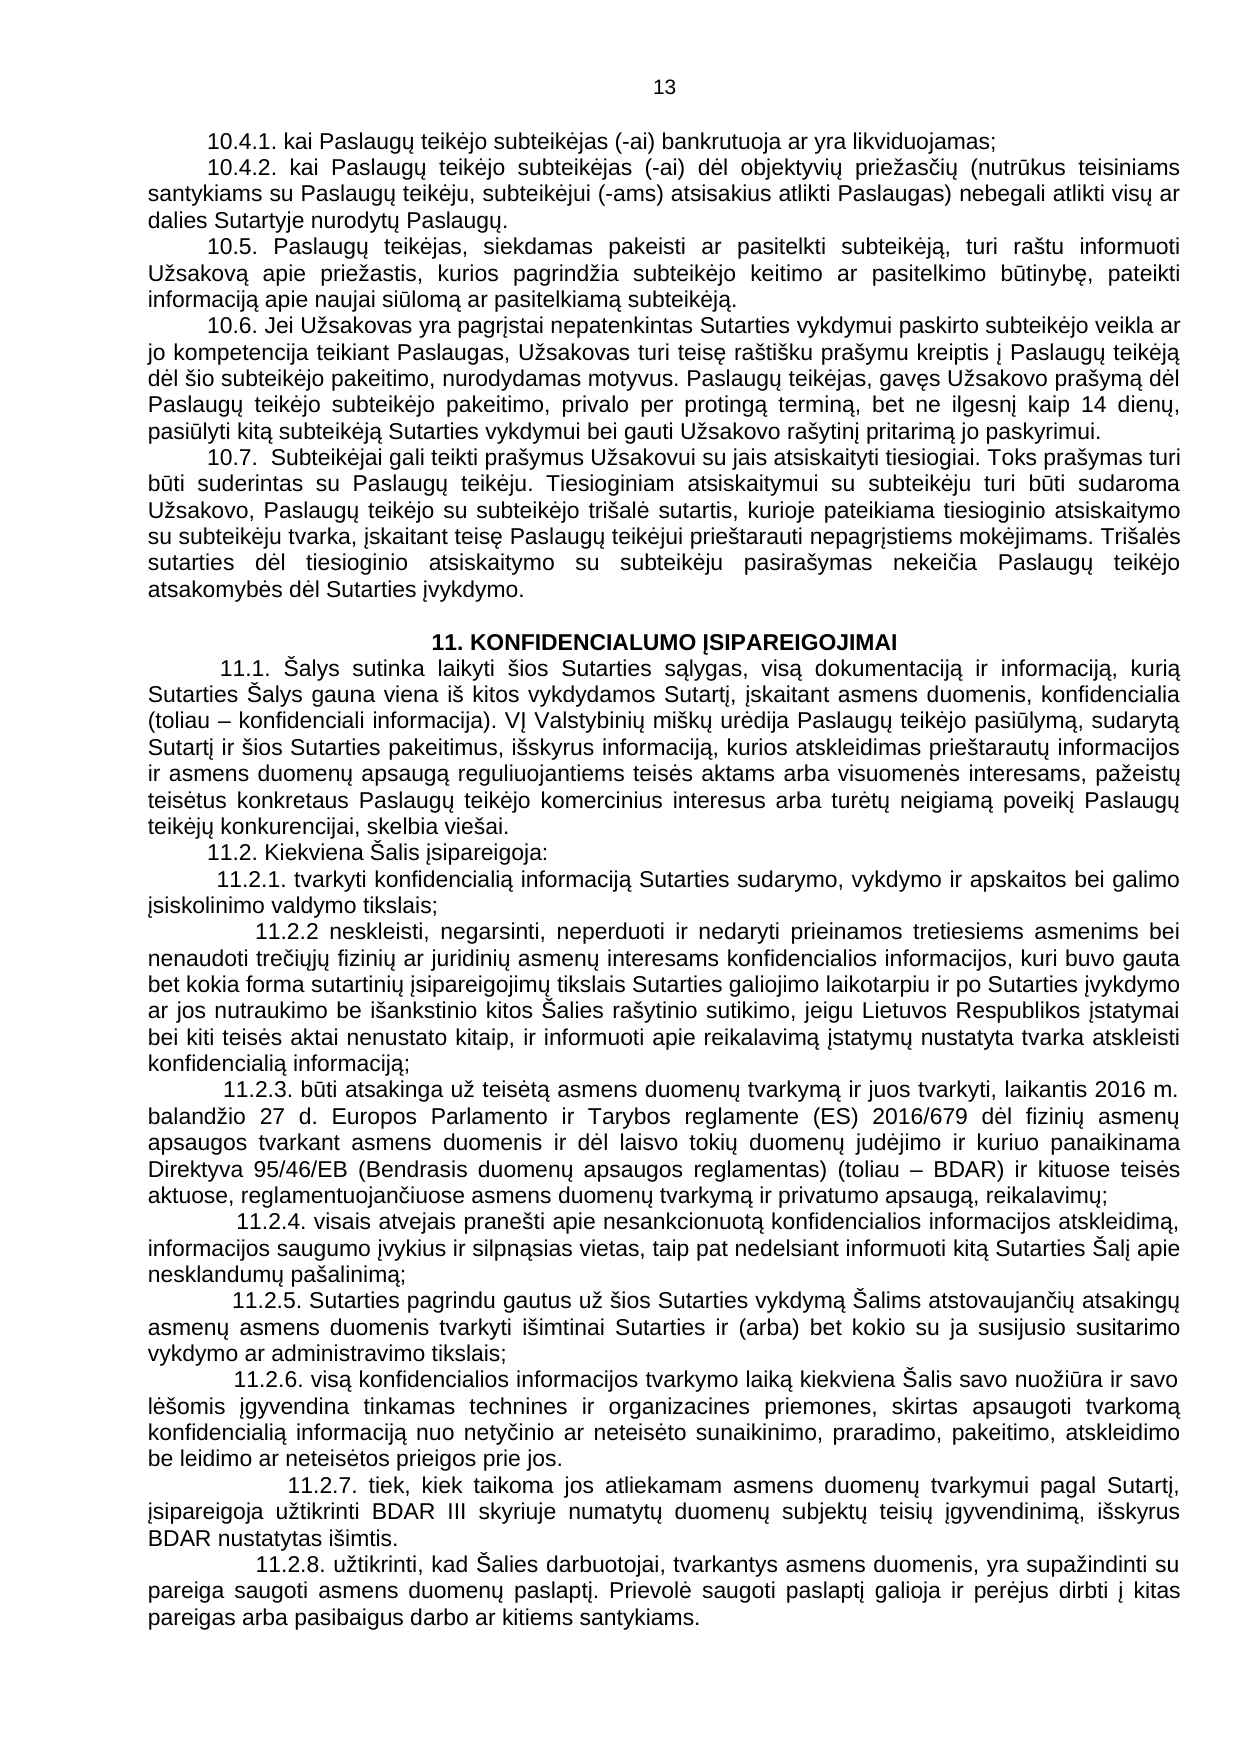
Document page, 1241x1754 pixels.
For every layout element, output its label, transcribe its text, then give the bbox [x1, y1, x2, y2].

subtitle 11.2.4. visais atvejais pranešti apie nesankcionuotą konfidencialios informacijos atskleidimą, informacijos saugumo įvykius ir silpnąsias vietas, taip pat nedelsiant informuoti kitą Sutarties Šalį apie nesklandumų pašalinimą; [133, 1208, 1181, 1287]
subtitle 11.2.6. visą konfidencialios informacijos tvarkymo laiką kiekviena Šalis savo nuožiūra ir savo lėšomis įgyvendina tinkamas technines ir organizacines priemones, skirtas apsaugoti tvarkomą konfidencialią informaciją nuo netyčinio ar neteisėto sunaikinimo, praradimo, pakeitimo, atskleidimo be leidimo ar neteisėtos prieigos prie jos. [133, 1366, 1181, 1472]
list 10.4.1. kai Paslaugų teikėjo subteikėjas (-ai) bankrutuoja ar yra likviduojamas; [207, 128, 1181, 154]
subtitle 11.2.7. tiek, kiek taikoma jos atliekamam asmens duomenų tvarkymui pagal Sutartį, įsipareigoja užtikrinti BDAR III skyriuje numatytų duomenų subjektų teisių įgyvendinimą, išskyrus BDAR nustatytas išimtis. [133, 1472, 1181, 1551]
subtitle 11. KONFIDENCIALUMO ĮSIPAREIGOJIMAI [148, 628, 1181, 655]
subtitle 11.2.5. Sutarties pagrindu gautus už šios Sutarties vykdymą Šalims atstovaujančių atsakingų asmenų asmens duomenis tvarkyti išimtinai Sutarties ir (arba) bet kokio su ja susijusio susitarimo vykdymo ar administravimo tikslais; [133, 1287, 1181, 1366]
list 10.4.2. kai Paslaugų teikėjo subteikėjas (-ai) dėl objektyvių priežasčių (nutrūkus teisiniams santykiams su Paslaugų teikėju, subteikėjui (-ams) atsisakius atlikti Paslaugas) nebegali atlikti visų ar dalies Sutartyje nurodytų Paslaugų. [148, 154, 1181, 233]
subtitle 11.2.1. tvarkyti konfidencialią informaciją Sutarties sudarymo, vykdymo ir apskaitos bei galimo įsiskolinimo valdymo tikslais; [133, 866, 1181, 918]
list 10.7. Subteikėjai gali teikti prašymus Užsakovui su jais atsiskaityti tiesiogiai. Toks prašymas turi būti suderintas su Paslaugų teikėju. Tiesioginiam atsiskaitymui su subteikėju turi būti sudaroma Užsakovo, Paslaugų teikėjo su subteikėjo trišalė sutartis, kurioje pateikiama tiesioginio atsiskaitymo su subteikėju tvarka, įskaitant teisę Paslaugų teikėjui prieštarauti nepagrįstiems mokėjimams. Trišalės sutarties dėl tiesioginio atsiskaitymo su subteikėju pasirašymas nekeičia Paslaugų teikėjo atsakomybės dėl Sutarties įvykdymo. [148, 444, 1181, 602]
list 10.5. Paslaugų teikėjas, siekdamas pakeisti ar pasitelkti subteikėją, turi raštu informuoti Užsakovą apie priežastis, kurios pagrindžia subteikėjo keitimo ar pasitelkimo būtinybę, pateikti informaciją apie naujai siūlomą ar pasitelkiamą subteikėją. [148, 233, 1181, 312]
subtitle 11.2.3. būti atsakinga už teisėtą asmens duomenų tvarkymą ir juos tvarkyti, laikantis 2016 m. balandžio 27 d. Europos Parlamento ir Tarybos reglamente (ES) 2016/679 dėl fizinių asmenų apsaugos tvarkant asmens duomenis ir dėl laisvo tokių duomenų judėjimo ir kuriuo panaikinama Direktyva 95/46/EB (Bendrasis duomenų apsaugos reglamentas) (toliau – BDAR) ir kituose teisės aktuose, reglamentuojančiuose asmens duomenų tvarkymą ir privatumo apsaugą, reikalavimų; [118, 1076, 1181, 1208]
text 11.2. Kiekviena Šalis įsipareigoja: [207, 839, 1181, 866]
text 11.1. Šalys sutinka laikyti šios Sutarties sąlygas, visą dokumentaciją ir informaciją, kurią Sutarties Šalys gauna viena iš kitos vykdydamos Sutartį, įskaitant asmens duomenis, konfidencialia (toliau – konfidenciali informacija). VĮ Valstybinių miškų urėdija Paslaugų teikėjo pasiūlymą, sudarytą Sutartį ir šios Sutarties pakeitimus, išskyrus informaciją, kurios atskleidimas prieštarautų informacijos ir asmens duomenų apsaugą reguliuojantiems teisės aktams arba visuomenės interesams, pažeistų teisėtus konkretaus Paslaugų teikėjo komercinius interesus arba turėtų neigiamą poveikį Paslaugų teikėjų konkurencijai, skelbia viešai. [148, 655, 1181, 839]
subtitle 11.2.8. užtikrinti, kad Šalies darbuotojai, tvarkantys asmens duomenis, yra supažindinti su pareiga saugoti asmens duomenų paslaptį. Prievolė saugoti paslaptį galioja ir perėjus dirbti į kitas pareigas arba pasibaigus darbo ar kitiems santykiams. [148, 1551, 1181, 1630]
list 10.6. Jei Užsakovas yra pagrįstai nepatenkintas Sutarties vykdymui paskirto subteikėjo veikla ar jo kompetencija teikiant Paslaugas, Užsakovas turi teisę raštišku prašymu kreiptis į Paslaugų teikėją dėl šio subteikėjo pakeitimo, nurodydamas motyvus. Paslaugų teikėjas, gavęs Užsakovo prašymą dėl Paslaugų teikėjo subteikėjo pakeitimo, privalo per protingą terminą, bet ne ilgesnį kaip 14 dienų, pasiūlyti kitą subteikėją Sutarties vykdymui bei gauti Užsakovo rašytinį pritarimą jo paskyrimui. [148, 312, 1181, 444]
subtitle 11.2.2 neskleisti, negarsinti, neperduoti ir nedaryti prieinamos tretiesiems asmenims bei nenaudoti trečiųjų fizinių ar juridinių asmenų interesams konfidencialios informacijos, kuri buvo gauta bet kokia forma sutartinių įsipareigojimų tikslais Sutarties galiojimo laikotarpiu ir po Sutarties įvykdymo ar jos nutraukimo be išankstinio kitos Šalies rašytinio sutikimo, jeigu Lietuvos Respublikos įstatymai bei kiti teisės aktai nenustato kitaip, ir informuoti apie reikalavimą įstatymų nustatyta tvarka atskleisti konfidencialią informaciją; [118, 918, 1181, 1076]
